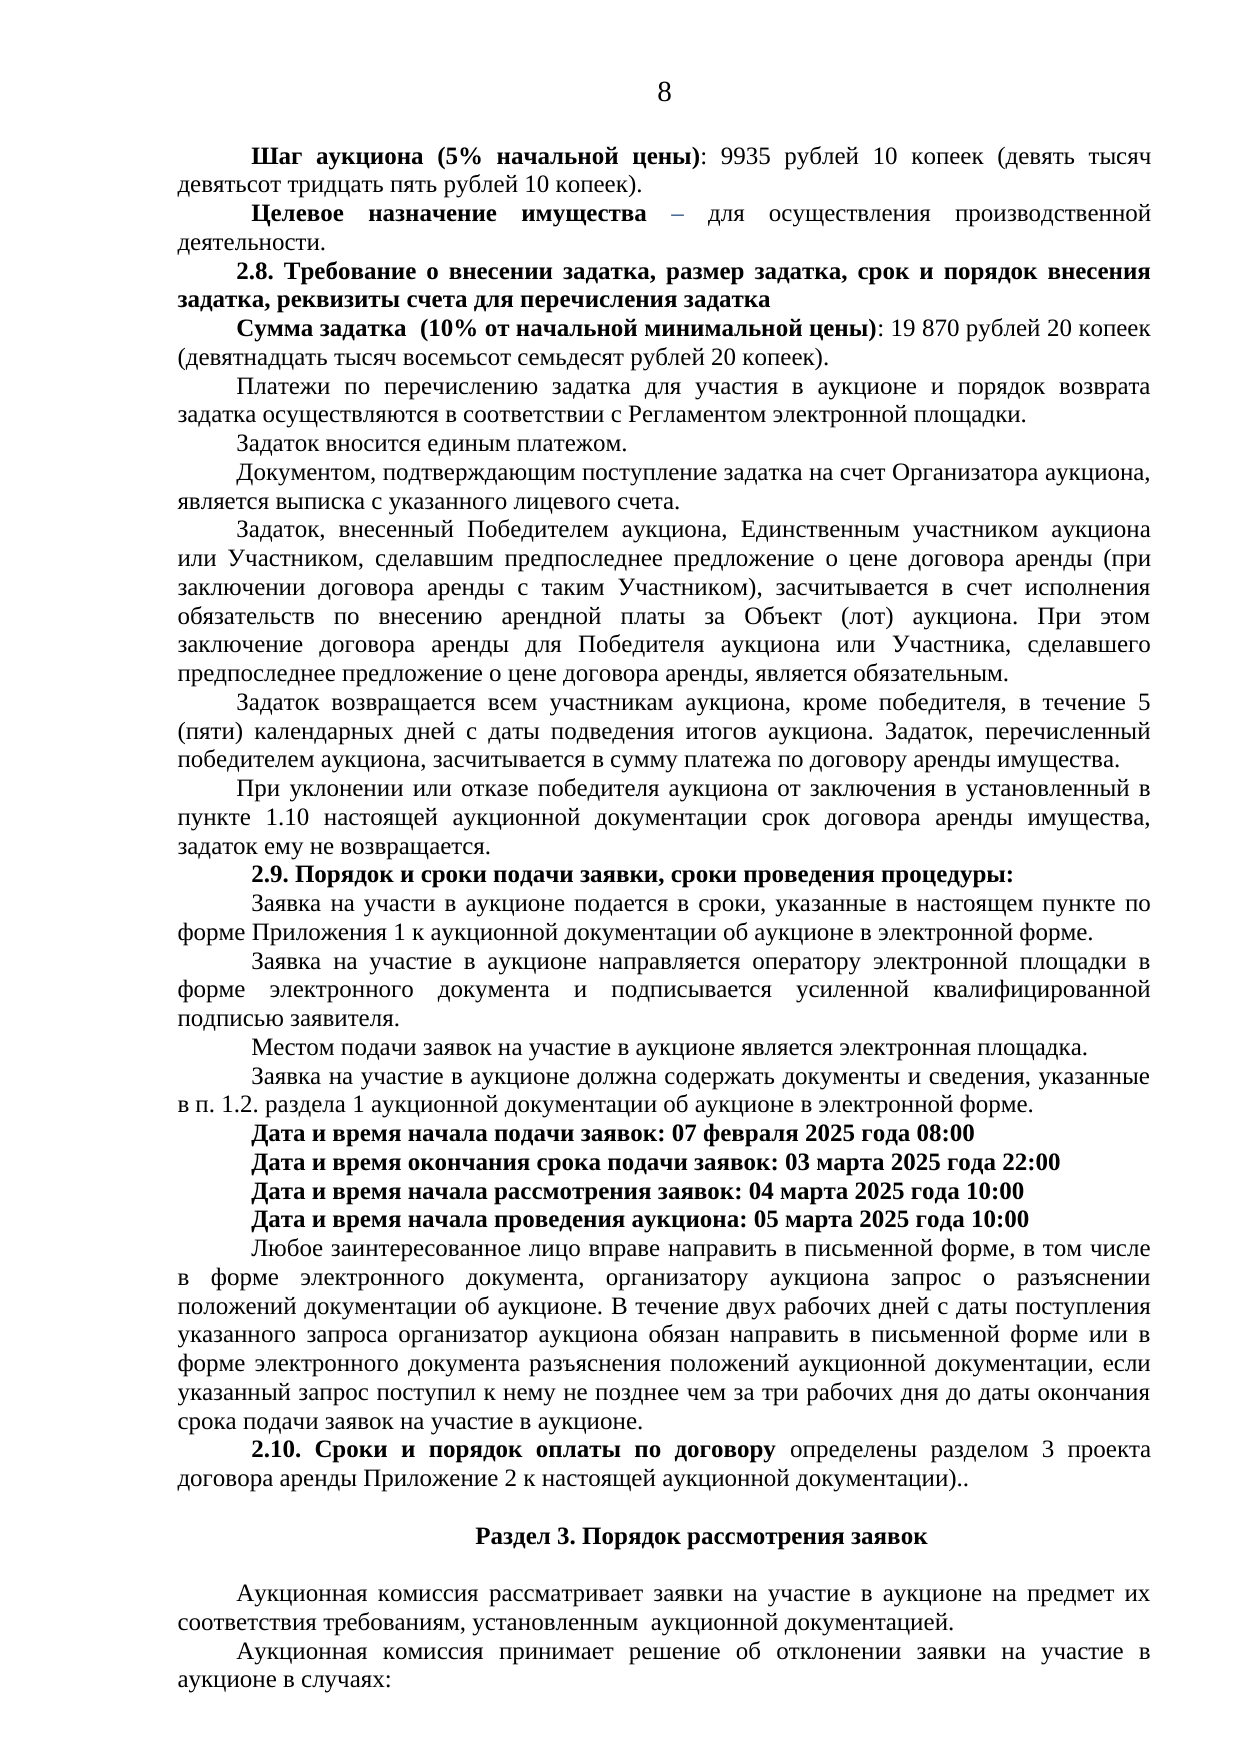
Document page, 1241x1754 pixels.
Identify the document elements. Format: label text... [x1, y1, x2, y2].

text 2.8. Требование о внесении задатка, размер задатка, срок и порядок внесения задатка, реквизиты счета для перечисления задатка [177, 256, 1152, 313]
text Документом, подтверждающим поступление задатка на счет Организатора аукциона, является выписка с указанного лицевого счета. [177, 457, 1152, 514]
text Дата и время начала подачи заявок: 07 февраля 2025 года 08:00 [177, 1118, 1152, 1147]
text Сумма задатка (10% от начальной минимальной цены): 19 870 рублей 20 копеек (девятнадцать тысяч восемьсот семьдесят рублей 20 копеек). [177, 313, 1152, 371]
text Аукционная комиссия принимает решение об отклонении заявки на участие в аукционе в случаях: [177, 1636, 1152, 1693]
text Задаток вносится единым платежом. [177, 428, 1152, 457]
text Дата и время начала рассмотрения заявок: 04 марта 2025 года 10:00 [177, 1176, 1152, 1204]
text 2.9. Порядок и сроки подачи заявки, сроки проведения процедуры: [177, 859, 1152, 888]
text Заявка на участи в аукционе подается в сроки, указанные в настоящем пункте по форме Приложения 1 к аукционной документации об аукционе в электронной форме. [177, 888, 1152, 946]
text Аукционная комиссия рассматривает заявки на участие в аукционе на предмет их соответствия требованиям, установленным аукционной документацией. [177, 1578, 1152, 1636]
text Целевое назначение имущества – для осуществления производственной деятельности. [177, 198, 1152, 256]
text Местом подачи заявок на участие в аукционе является электронная площадка. [177, 1032, 1152, 1061]
text Платежи по перечислению задатка для участия в аукционе и порядок возврата задатка осуществляются в соответствии с Регламентом электронной площадки. [177, 371, 1152, 428]
text Задаток, внесенный Победителем аукциона, Единственным участником аукциона или Участником, сделавшим предпоследнее предложение о цене договора аренды (при заключении договора аренды с таким Участником), засчитывается в счет исполнения обязательств по внесению арендной платы за Объект (лот) аукциона. При этом заключение договора аренды для Победителя аукциона или Участника, сделавшего предпоследнее предложение о цене договора аренды, является обязательным. [177, 514, 1152, 687]
text Любое заинтересованное лицо вправе направить в письменной форме, в том числе в форме электронного документа, организатору аукциона запрос о разъяснении положений документации об аукционе. В течение двух рабочих дней с даты поступления указанного запроса организатор аукциона обязан направить в письменной форме или в форме электронного документа разъяснения положений аукционной документации, если указанный запрос поступил к нему не позднее чем за три рабочих дня до даты окончания срока подачи заявок на участие в аукционе. [177, 1233, 1152, 1434]
text Шаг аукциона (5% начальной цены): 9935 рублей 10 копеек (девять тысяч девятьсот тридцать пять рублей 10 копеек). [177, 141, 1152, 198]
text Раздел 3. Порядок рассмотрения заявок [177, 1521, 1152, 1549]
text Заявка на участие в аукционе направляется оператору электронной площадки в форме электронного документа и подписывается усиленной квалифицированной подписью заявителя. [177, 946, 1152, 1032]
text Заявка на участие в аукционе должна содержать документы и сведения, указанные в п. 1.2. раздела 1 аукционной документации об аукционе в электронной форме. [177, 1061, 1152, 1118]
text Задаток возвращается всем участникам аукциона, кроме победителя, в течение 5 (пяти) календарных дней с даты подведения итогов аукциона. Задаток, перечисленный победителем аукциона, засчитывается в сумму платежа по договору аренды имущества. [177, 687, 1152, 773]
text 2.10. Сроки и порядок оплаты по договору определены разделом 3 проекта договора аренды Приложение 2 к настоящей аукционной документации).. [177, 1434, 1152, 1492]
text Дата и время начала проведения аукциона: 05 марта 2025 года 10:00 [177, 1204, 1152, 1233]
text Дата и время окончания срока подачи заявок: 03 марта 2025 года 22:00 [177, 1147, 1152, 1176]
text При уклонении или отказе победителя аукциона от заключения в установленный в пункте 1.10 настоящей аукционной документации срок договора аренды имущества, задаток ему не возвращается. [177, 773, 1152, 859]
